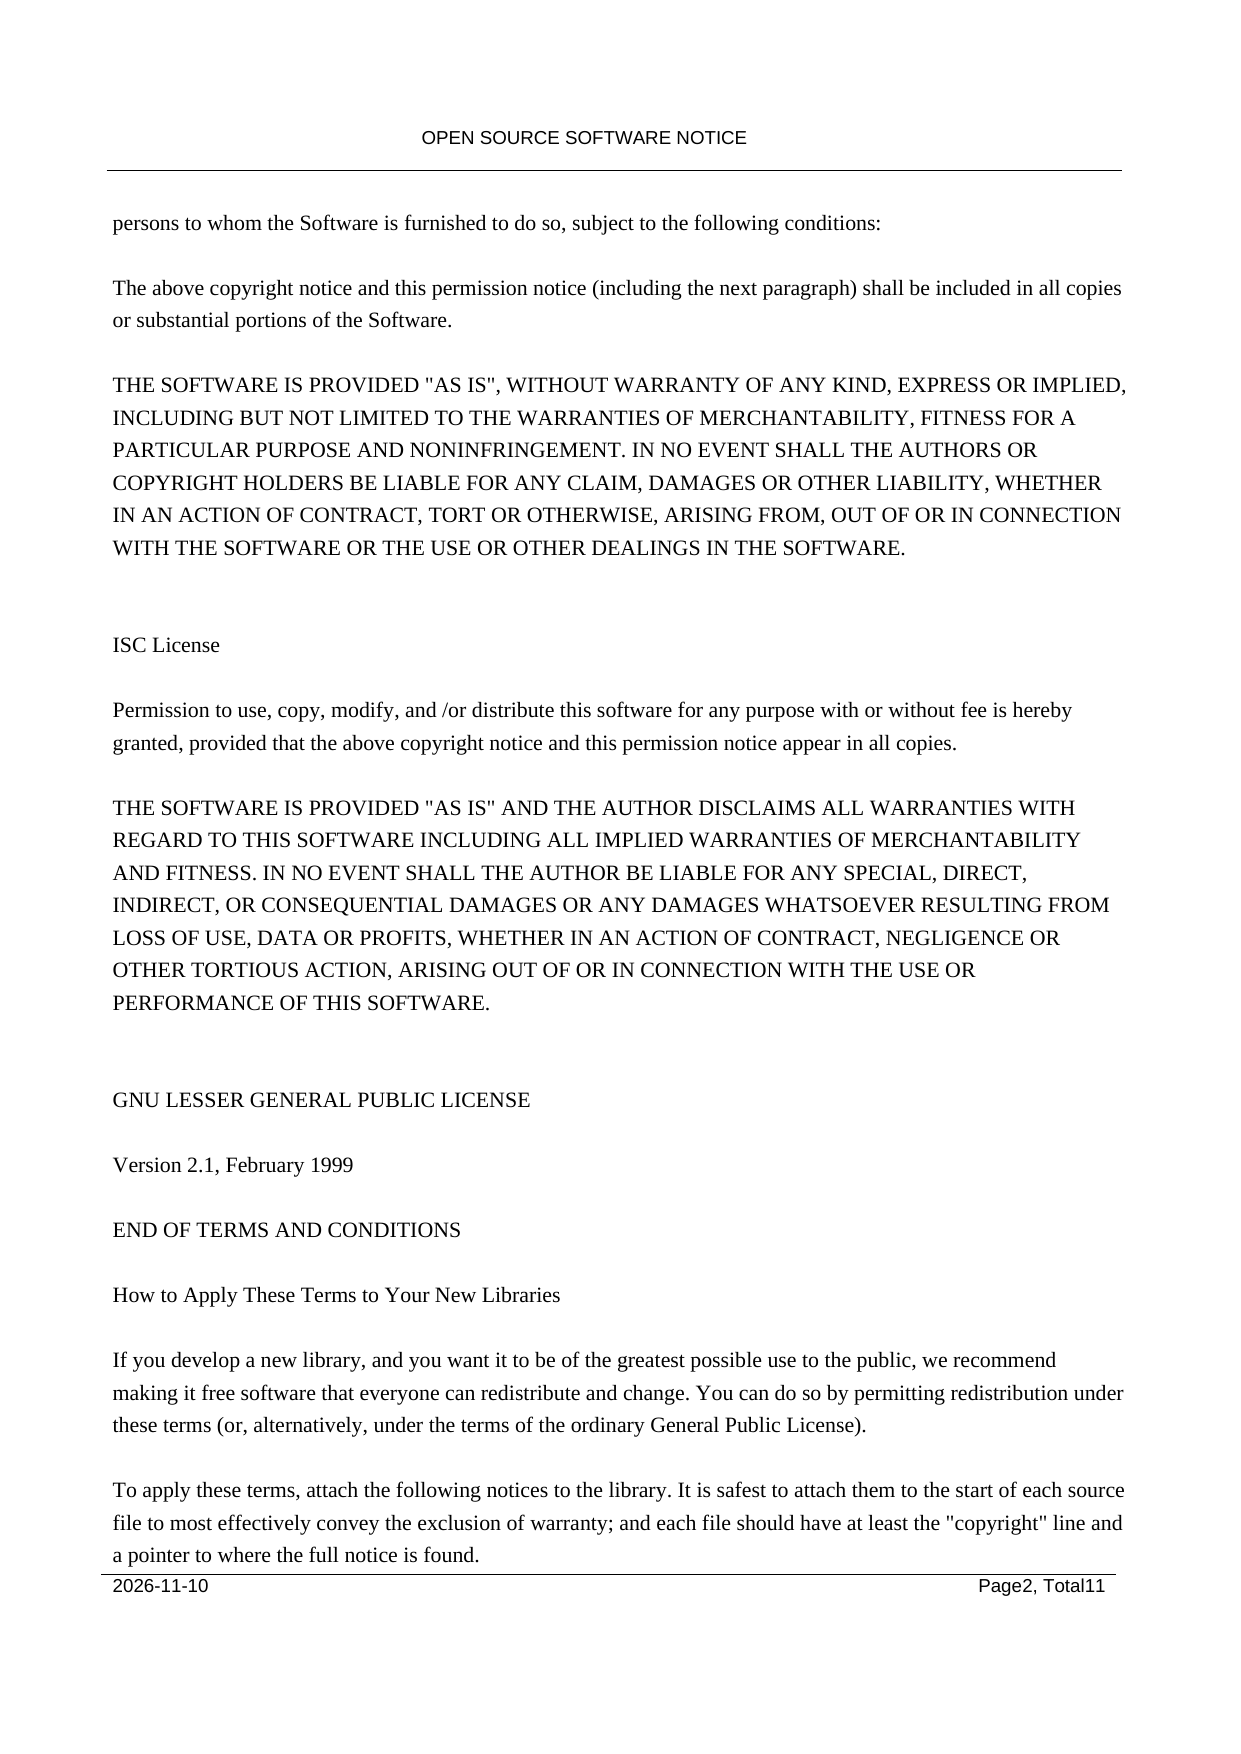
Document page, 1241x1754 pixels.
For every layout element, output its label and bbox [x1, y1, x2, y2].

text [112, 206, 1128, 1571]
